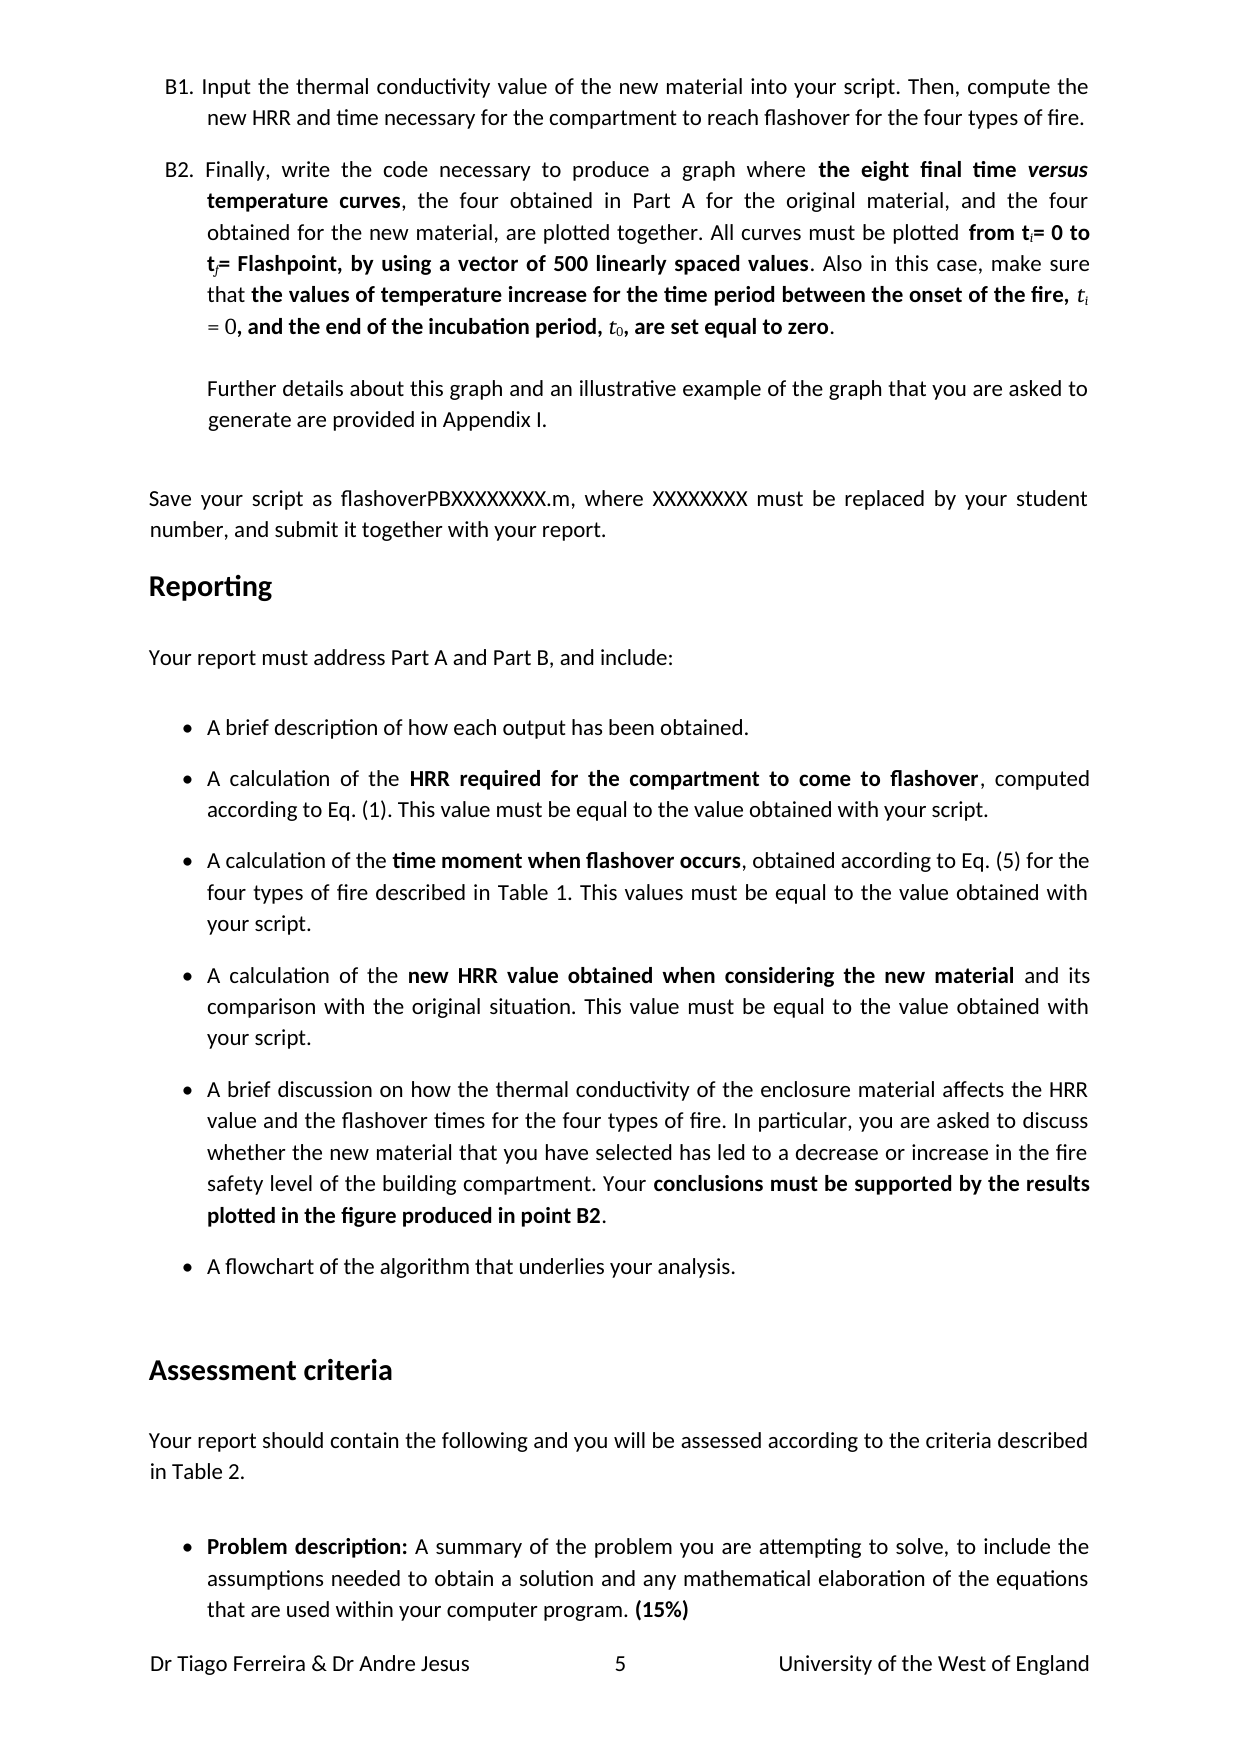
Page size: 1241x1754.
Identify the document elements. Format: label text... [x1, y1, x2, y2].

subtitle Reporting [148, 567, 1090, 604]
text Further details about this graph and an illustrative example of the graph that you are asked to generate are provided in Appendix I. [207, 374, 1090, 433]
text B1. Input the thermal conductivity value of the new material into your script. Then, compute the new HRR and time necessary for the compartment to reach flashover for the four types of fire. [164, 72, 1090, 131]
list A brief description of how each output has been obtained. [182, 713, 1090, 741]
subtitle Assessment criteria [148, 1351, 1090, 1387]
list A brief discussion on how the thermal conductivity of the enclosure material affects the HRR value and the flashover times for the four types of fire. In particular, you are asked to discuss whether the new material that you have selected has led to a decrease or increase in the fire safety level of the building compartment. Your conclusions must be supported by the results plotted in the figure produced in point B2. [182, 1075, 1090, 1229]
text Your report should contain the following and you will be assessed according to the criteria described in Table 2. [148, 1426, 1090, 1485]
list A flowchart of the algorithm that underlies your analysis. [182, 1252, 1090, 1281]
list Problem description: A summary of the problem you are attempting to solve, to include the assumptions needed to obtain a solution and any mathematical elaboration of the equations that are used within your computer program. (15%) [182, 1532, 1090, 1623]
text B2. Finally, write the code necessary to produce a graph where the eight final time versus temperature curves, the four obtained in Part A for the original material, and the four obtained for the new material, are plotted together. All curves must be plotted from ti= 0 to tf= Flashpoint, by using a vector of 500 linearly spaced values. Also in this case, make sure that the values of temperature increase for the time period between the onset of the fire, ti = 0, and the end of the incubation period, t0, are set equal to zero. [164, 155, 1090, 340]
list A calculation of the new HRR value obtained when considering the new material and its comparison with the original situation. This value must be equal to the value obtained with your script. [182, 961, 1090, 1052]
list A calculation of the HRR required for the compartment to come to flashover, computed according to Eq. (1). This value must be equal to the value obtained with your script. [182, 764, 1090, 823]
text Your report must address Part A and Part B, and include: [148, 643, 1090, 671]
list A calculation of the time moment when flashover occurs, obtained according to Eq. (5) for the four types of fire described in Table 1. This values must be equal to the value obtained with your script. [182, 846, 1090, 937]
text Save your script as flashoverPBXXXXXXXX.m, where XXXXXXXX must be replaced by your student number, and submit it together with your report. [148, 484, 1090, 543]
